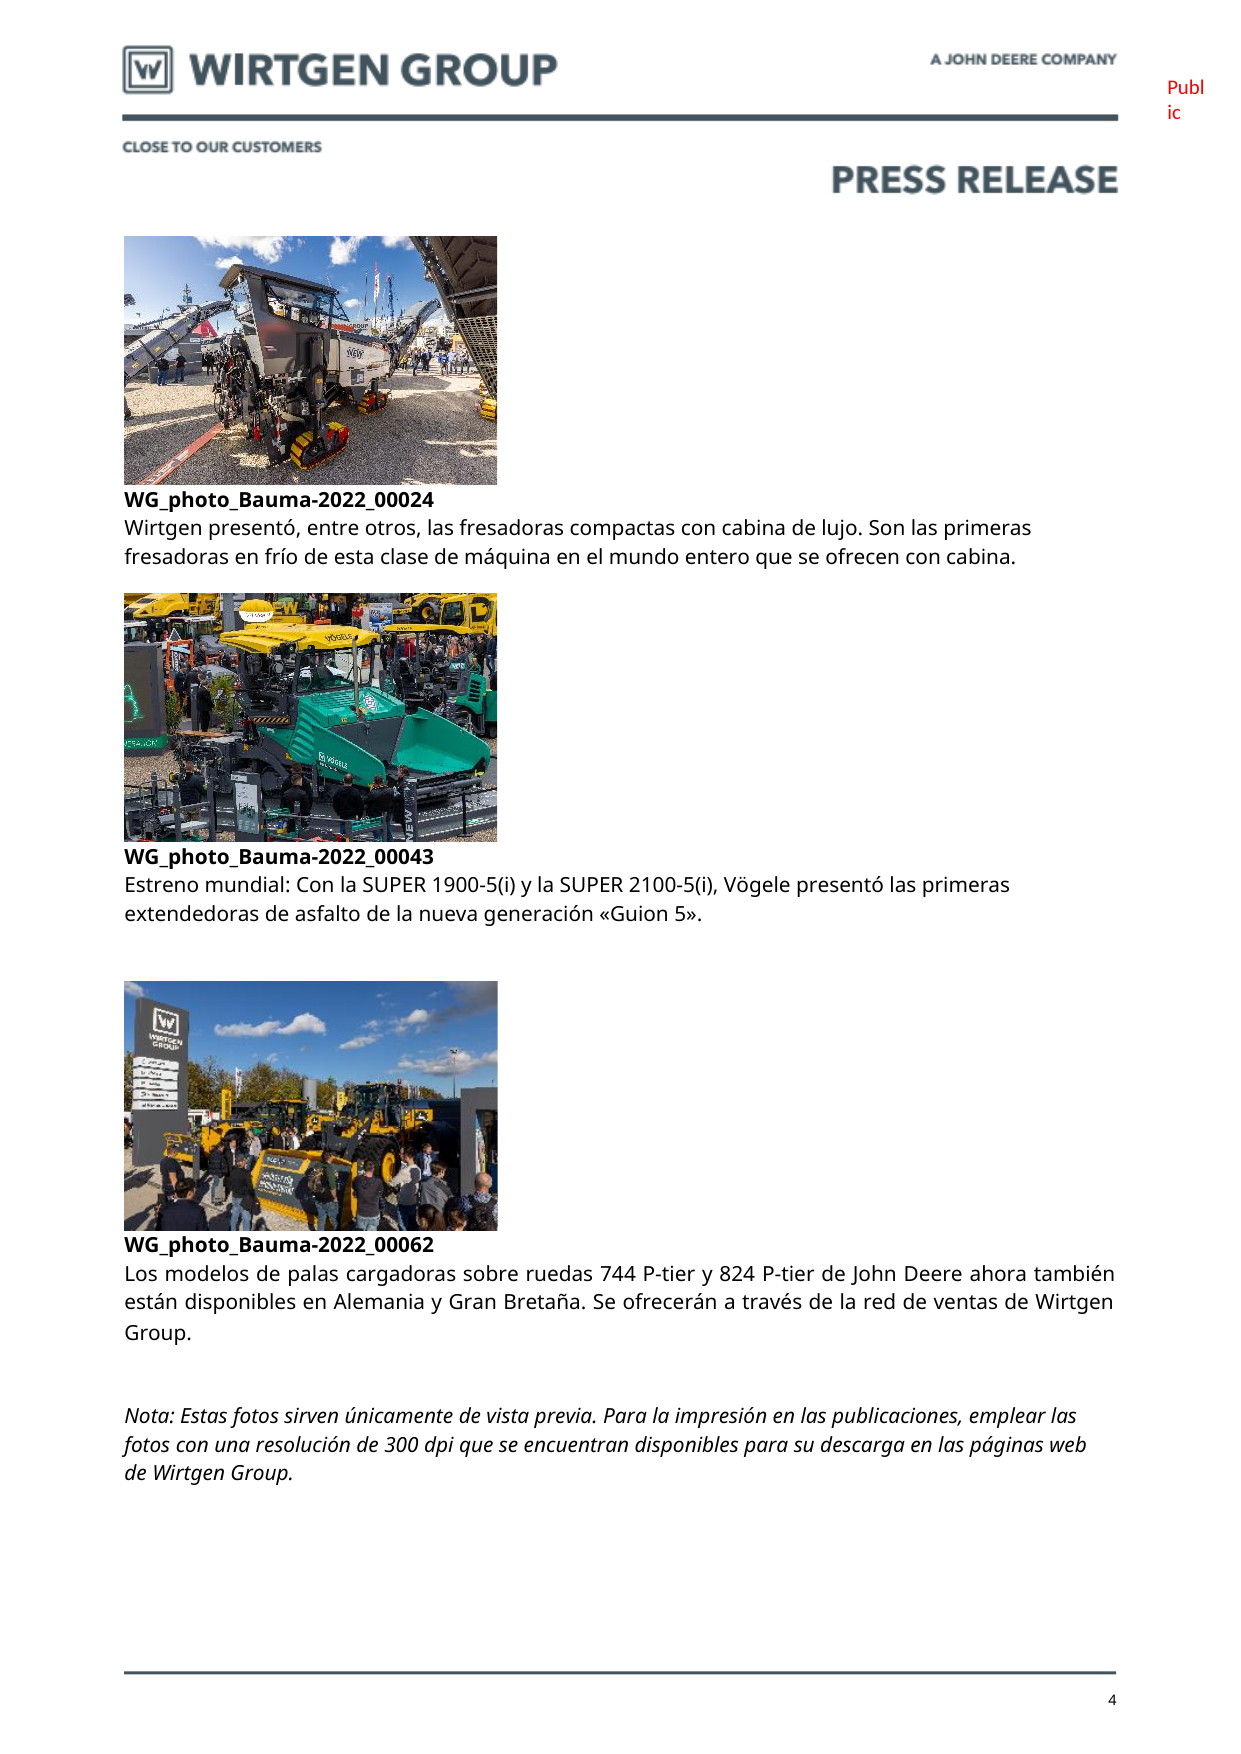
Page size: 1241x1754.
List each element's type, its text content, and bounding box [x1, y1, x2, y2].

picture [124, 593, 498, 842]
picture [124, 981, 498, 1231]
text Nota: Estas fotos sirven únicamente de vista previa. Para la impresión en las publicaciones, emplear las fotos con una resolución de 300 dpi que se encuentran disponibles para su descarga en las páginas web de Wirtgen Group. [124, 1401, 1116, 1487]
text Estreno mundial: Con la SUPER 1900-5(i) y la SUPER 2100-5(i), Vögele presentó las primeras extendedoras de asfalto de la nueva generación «Guion 5». [124, 870, 1116, 927]
picture [124, 236, 498, 485]
text Wirtgen presentó, entre otros, las fresadoras compactas con cabina de lujo. Son las primeras fresadoras en frío de esta clase de máquina en el mundo entero que se ofrecen con cabina. [124, 513, 1116, 570]
text Los modelos de palas cargadoras sobre ruedas 744 P-tier y 824 P-tier de John Deere ahora también están disponibles en Alemania y Gran Bretaña. Se ofrecerán a través de la red de ventas de Wirtgen Group. [124, 1259, 1116, 1347]
